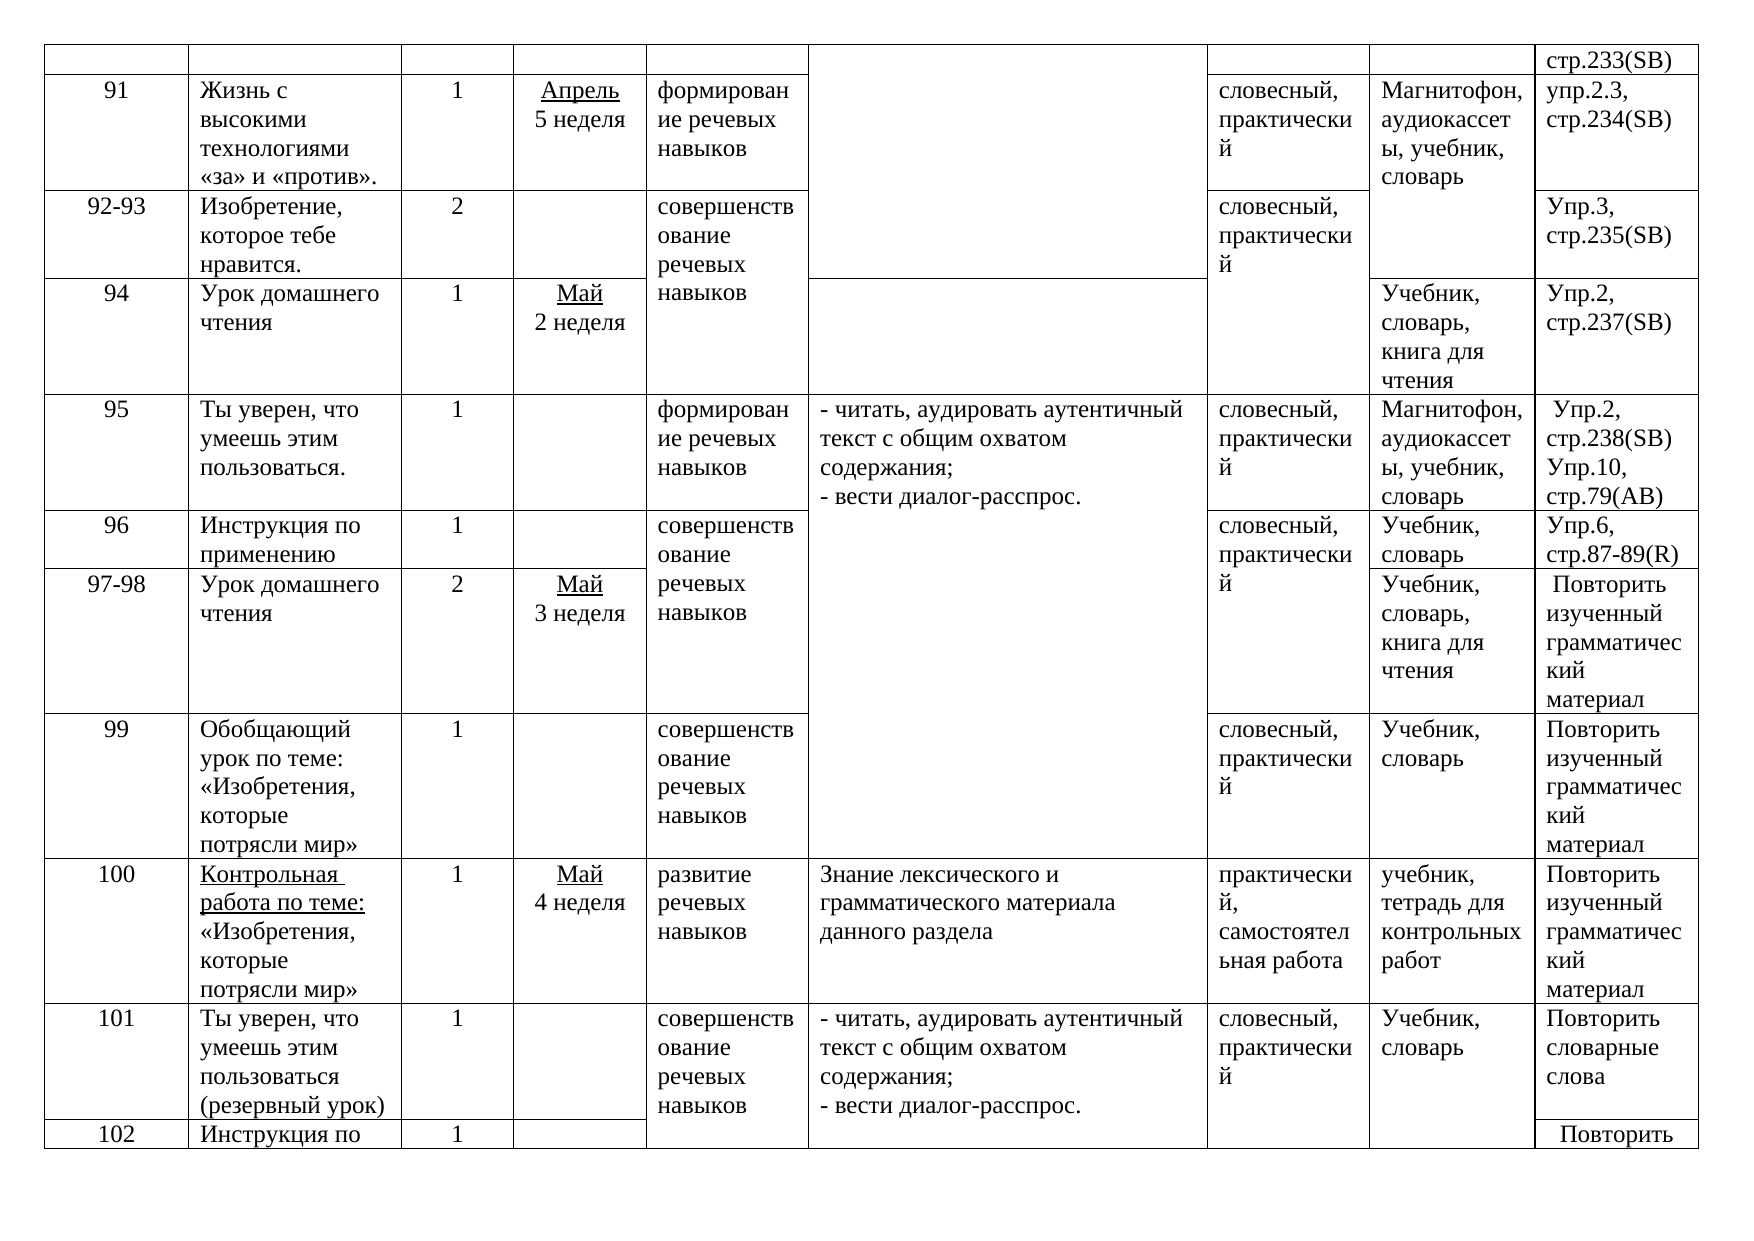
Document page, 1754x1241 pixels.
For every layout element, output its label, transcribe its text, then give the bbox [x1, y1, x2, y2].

table_cell 1 [402, 395, 513, 509]
table_cell 1 [402, 279, 513, 393]
table_cell 99 [45, 714, 188, 858]
table_cell Знание лексического и грамматического материала данного раздела [809, 859, 1207, 1002]
table_cell словесный, практический [1208, 1004, 1369, 1148]
table_cell развитие речевых навыков [647, 859, 808, 1002]
table_cell Ты уверен, что умеешь этим пользоваться. [189, 395, 401, 509]
table_cell Учебник, словарь, книга для чтения [1370, 279, 1534, 393]
table_cell 95 [45, 395, 188, 509]
table_cell Учебник, словарь [1370, 1004, 1534, 1148]
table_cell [1208, 45, 1369, 74]
table_cell 91 [45, 75, 188, 190]
table_cell Май 2 неделя [514, 279, 646, 393]
table_cell Повторить изученный грамматический материал [1536, 714, 1698, 858]
table_cell 100 [45, 859, 188, 1002]
table_cell Повторить изученный грамматический материал [1536, 859, 1698, 1002]
table_cell учебник, тетрадь для контрольных работ [1370, 859, 1534, 1002]
table_cell 97-98 [45, 569, 188, 713]
table_cell формирование речевых навыков [647, 75, 808, 190]
table_cell словесный, практический [1208, 395, 1369, 509]
table_cell практический, самостоятельная работа [1208, 859, 1369, 1002]
table_cell Инструкция по применению [189, 511, 401, 568]
table_cell - читать, аудировать аутентичный текст с общим охватом содержания; - вести диалог-расспрос. [809, 1004, 1207, 1148]
table_cell 90 [45, 45, 188, 74]
table_cell 1 [402, 859, 513, 1002]
table_cell Повторить изученный грамматический материал [1536, 569, 1698, 713]
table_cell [189, 45, 401, 74]
table_cell 2 [402, 569, 513, 713]
table_cell Ты уверен, что умеешь этим пользоваться (резервный урок) [189, 1004, 401, 1118]
table_cell Урок домашнего чтения [189, 569, 401, 713]
table_cell Обобщающий урок по теме: «Изобретения, которые потрясли мир» [189, 714, 401, 858]
table_cell 102 [45, 1120, 188, 1148]
table_cell Учебник, словарь [1370, 511, 1534, 568]
table_cell [514, 395, 646, 509]
table_cell упр.2.3, стр.234(SB) [1536, 75, 1698, 190]
table_cell 96 [45, 511, 188, 568]
table_cell [514, 191, 646, 277]
table_cell Упр.2, стр.238(SB) Упр.10, стр.79(AB) [1536, 395, 1698, 509]
table_cell Учебник, словарь, книга для чтения [1370, 569, 1534, 713]
table_cell Изобретение, которое тебе нравится. [189, 191, 401, 277]
table_cell Упр.3, стр.235(SB) [1536, 191, 1698, 277]
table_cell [1536, 1120, 1698, 1148]
table_cell Учебник, словарь [1370, 714, 1534, 858]
table_cell - читать, аудировать аутентичный текст с общим охватом содержания; - вести диалог-расспрос. [809, 395, 1207, 858]
table_cell совершенствование речевых навыков [647, 1004, 808, 1148]
table_cell 1 [402, 511, 513, 568]
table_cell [1208, 75, 1369, 190]
table_cell [514, 1004, 646, 1118]
table_cell 1 [402, 1004, 513, 1118]
table_cell Жизнь с высокими технологиями «за» и «против». [189, 75, 401, 190]
table_cell 101 [45, 1004, 188, 1118]
table_cell Магнитофон, аудиокассеты, учебник, словарь [1370, 395, 1534, 509]
table_cell [514, 511, 646, 568]
table_cell Повторить словарные слова [1536, 1004, 1698, 1118]
table_cell Май 4 неделя [514, 859, 646, 1002]
table_cell совершенствование речевых навыков [647, 191, 808, 393]
table_cell Май 3 неделя [514, 569, 646, 713]
table_cell 1 [402, 45, 513, 74]
table_cell Апрель 5 неделя [514, 75, 646, 190]
table_cell словесный, практический [1208, 191, 1369, 393]
table_cell Магнитофон, аудиокассеты, учебник, словарь [1370, 75, 1534, 277]
table_cell формирование речевых навыков [647, 395, 808, 509]
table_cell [189, 1120, 401, 1148]
table_cell совершенствование речевых навыков [647, 714, 808, 858]
table_cell Упр.6, стр.87-89(R) [1536, 511, 1698, 568]
table_cell 94 [45, 279, 188, 393]
table_cell Упр.2, стр.237(SB) [1536, 279, 1698, 393]
table_cell 2 [402, 191, 513, 277]
table_cell [514, 45, 646, 74]
table_cell Контрольная работа по теме: «Изобретения, которые потрясли мир» [189, 859, 401, 1002]
table_cell [809, 279, 1207, 393]
table_cell 1 [402, 1120, 513, 1148]
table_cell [1370, 45, 1534, 74]
table_cell 1 [402, 714, 513, 858]
table_cell словесный, практический [1208, 714, 1369, 858]
table_cell 92-93 [45, 191, 188, 277]
table_cell [514, 714, 646, 858]
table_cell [1536, 45, 1698, 74]
table_cell 1 [402, 75, 513, 190]
table_cell совершенствование речевых навыков [647, 511, 808, 713]
table_cell Урок домашнего чтения [189, 279, 401, 393]
table_cell [514, 1120, 646, 1148]
table_cell словесный, практический [1208, 511, 1369, 713]
